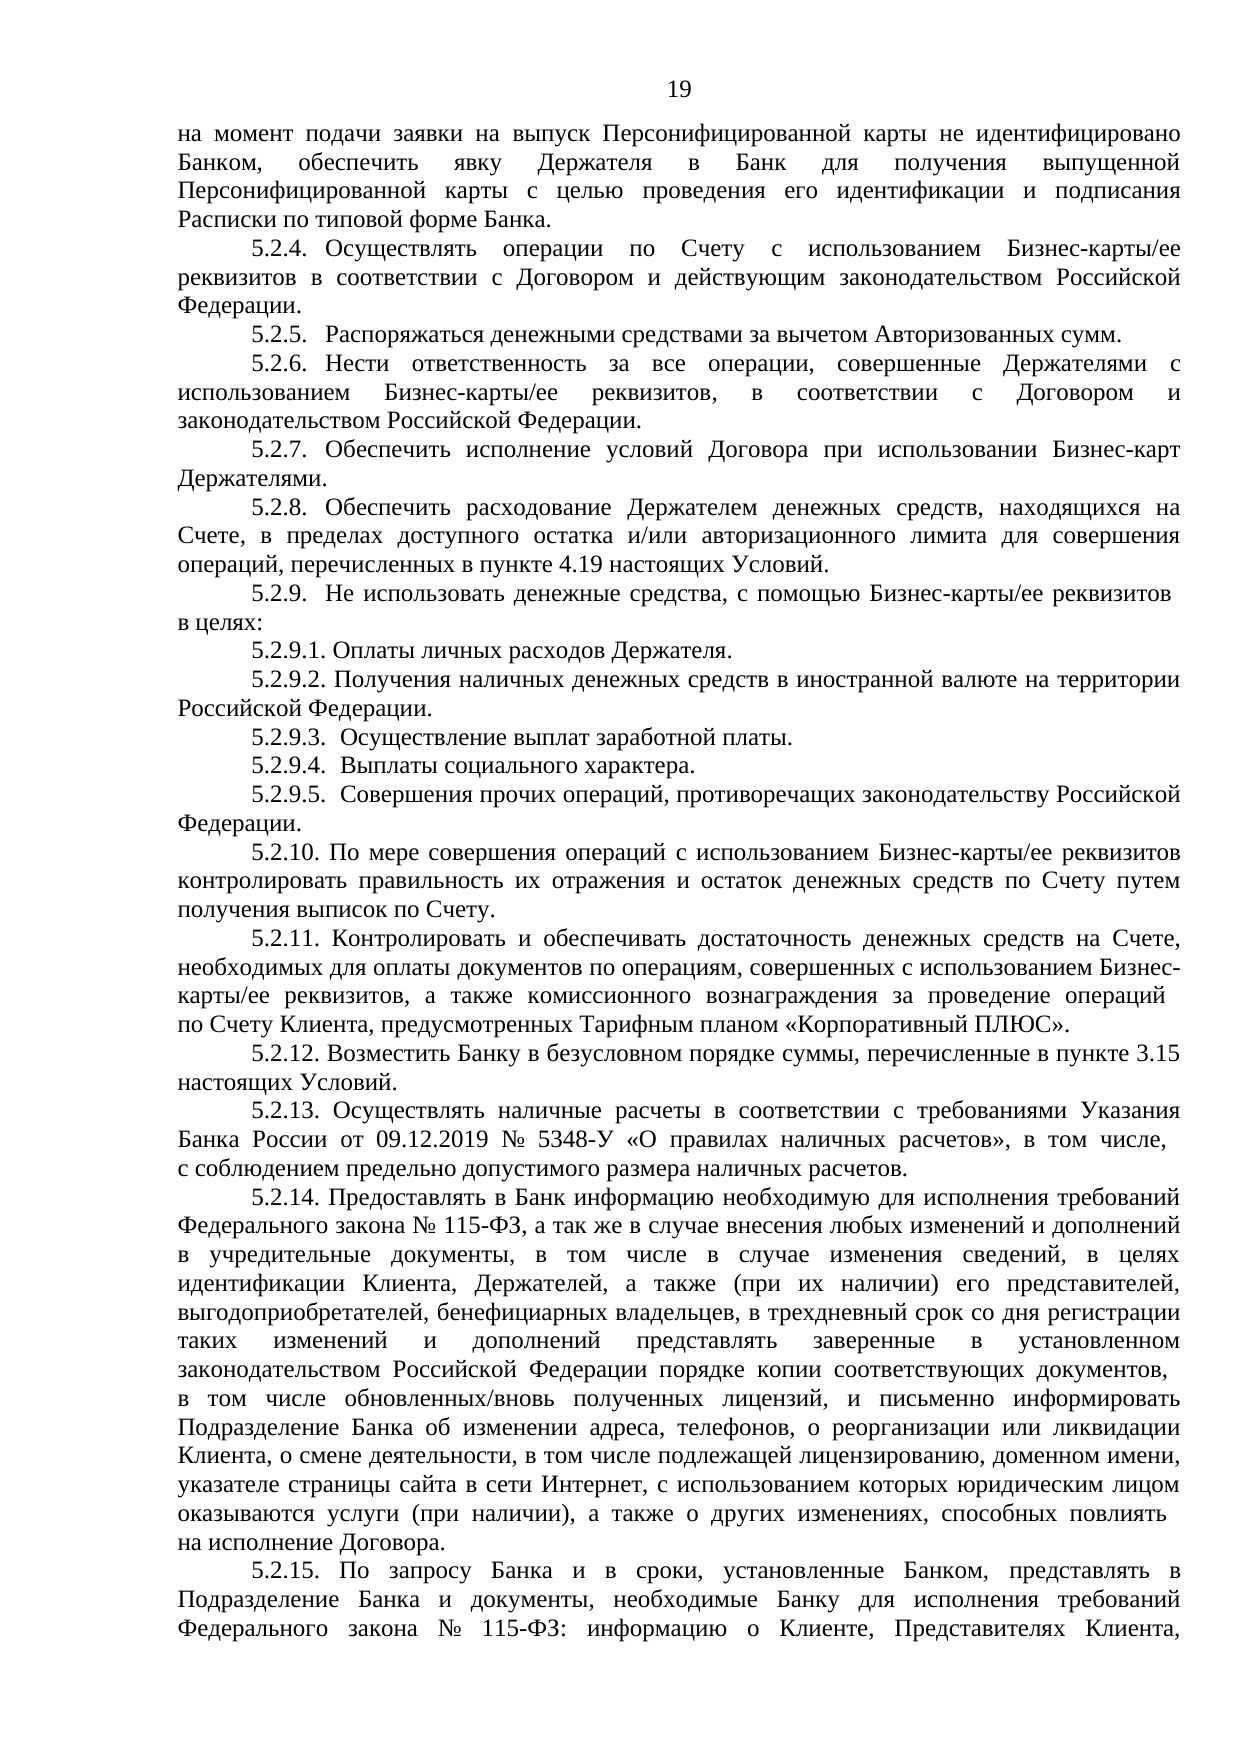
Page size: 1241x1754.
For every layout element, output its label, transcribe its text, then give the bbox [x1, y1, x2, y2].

text 5.2.9.3. Осуществление выплат заработной платы. [177, 722, 1181, 751]
list Распоряжаться денежными средствами за вычетом Авторизованных сумм. [177, 319, 1181, 348]
list Обеспечить исполнение условий Договора при использовании Бизнес-карт Держателями. [177, 434, 1181, 492]
list Обеспечить расходование Держателем денежных средств, находящихся на Счете, в пределах доступного остатка и/или авторизационного лимита для совершения операций, перечисленных в пункте 4.19 настоящих Условий. [177, 492, 1181, 578]
text 5.2.9.5. Совершения прочих операций, противоречащих законодательству Российской Федерации. [177, 779, 1181, 837]
text 5.2.10. По мере совершения операций с использованием Бизнес-карты/ее реквизитов контролировать правильность их отражения и остаток денежных средств по Счету путем получения выписок по Счету. [177, 837, 1181, 923]
text 5.2.9.2. Получения наличных денежных средств в иностранной валюте на территории Российской Федерации. [177, 664, 1181, 722]
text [177, 1556, 1181, 1642]
text 5.2.14. Предоставлять в Банк информацию необходимую для исполнения требований Федерального закона № 115-ФЗ, а так же в случае внесения любых изменений и дополнений в учредительные документы, в том числе в случае изменения сведений, в целях идентификации Клиента, Держателей, а также (при их наличии) его представителей, выгодоприобретателей, бенефициарных владельцев, в трехдневный срок со дня регистрации таких изменений и дополнений представлять заверенные в установленном законодательством Российской Федерации порядке копии соответствующих документов, в том числе обновленных/вновь полученных лицензий, и письменно информировать Подразделение Банка об изменении адреса, телефонов, о реорганизации или ликвидации Клиента, о смене деятельности, в том числе подлежащей лицензированию, доменном имени, указателе страницы сайта в сети Интернет, с использованием которых юридическим лицом оказываются услуги (при наличии), а также о других изменениях, способных повлиять на исполнение Договора. [177, 1182, 1181, 1556]
text 5.2.12. Возместить Банку в безусловном порядке суммы, перечисленные в пункте 3.15 настоящих Условий. [177, 1038, 1181, 1096]
list Осуществлять операции по Счету с использованием Бизнес-карты/ее реквизитов в соответствии с Договором и действующим законодательством Российской Федерации. [177, 233, 1181, 319]
text 5.2.9.4. Выплаты социального характера. [177, 751, 1181, 779]
text 5.2.13. Осуществлять наличные расчеты в соответствии с требованиями Указания Банка России от 09.12.2019 № 5348-У «О правилах наличных расчетов», в том числе, с соблюдением предельно допустимого размера наличных расчетов. [177, 1096, 1181, 1182]
list Не использовать денежные средства, с помощью Бизнес-карты/ее реквизитов в целях: [177, 578, 1181, 636]
text 5.2.9.1. Оплаты личных расходов Держателя. [177, 636, 1181, 664]
list Нести ответственность за все операции, совершенные Держателями с использованием Бизнес-карты/ее реквизитов, в соответствии с Договором и законодательством Российской Федерации. [177, 348, 1181, 434]
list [177, 118, 1181, 233]
text 5.2.11. Контролировать и обеспечивать достаточность денежных средств на Счете, необходимых для оплаты документов по операциям, совершенных с использованием Бизнес-карты/ее реквизитов, а также комиссионного вознаграждения за проведение операций по Счету Клиента, предусмотренных Тарифным планом «Корпоративный ПЛЮС». [177, 923, 1181, 1038]
